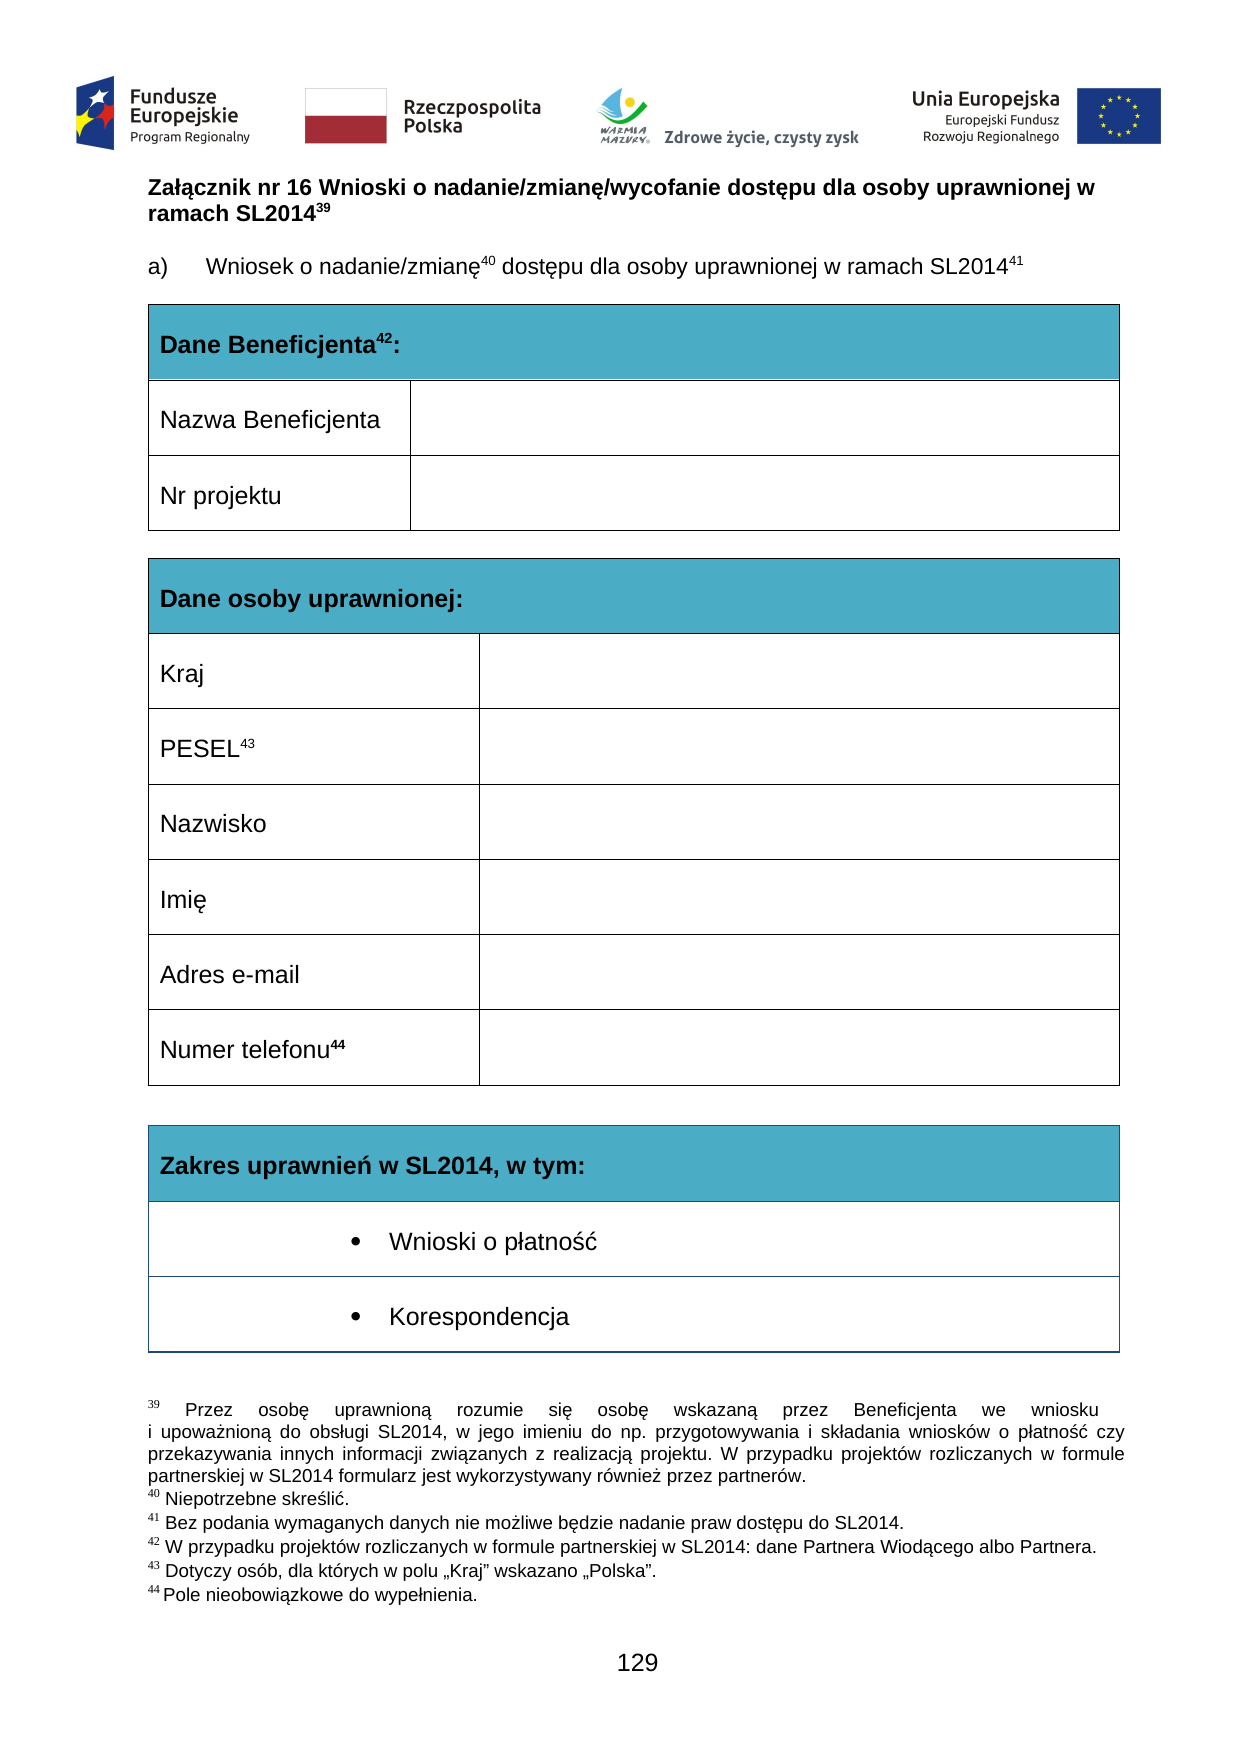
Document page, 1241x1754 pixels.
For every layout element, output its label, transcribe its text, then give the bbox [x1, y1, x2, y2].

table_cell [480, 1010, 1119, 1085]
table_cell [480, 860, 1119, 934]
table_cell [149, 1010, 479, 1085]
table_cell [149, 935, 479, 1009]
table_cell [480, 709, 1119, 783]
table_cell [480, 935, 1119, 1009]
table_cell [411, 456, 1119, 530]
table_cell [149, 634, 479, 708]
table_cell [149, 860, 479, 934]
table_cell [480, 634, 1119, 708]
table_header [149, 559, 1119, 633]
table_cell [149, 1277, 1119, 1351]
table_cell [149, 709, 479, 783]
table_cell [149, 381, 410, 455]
list Wniosek o nadanie/zmianę dostępu dla osoby uprawnionej w ramach SL2014 [148, 253, 1125, 279]
picture [35, 55, 1198, 168]
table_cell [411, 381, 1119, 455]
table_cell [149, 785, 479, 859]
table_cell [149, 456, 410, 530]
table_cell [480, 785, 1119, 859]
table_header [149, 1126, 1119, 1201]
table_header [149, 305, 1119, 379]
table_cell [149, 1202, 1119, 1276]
text Załącznik nr 16 Wnioski o nadanie/zmianę/wycofanie dostępu dla osoby uprawnionej w ramach SL2014 [148, 168, 1125, 227]
